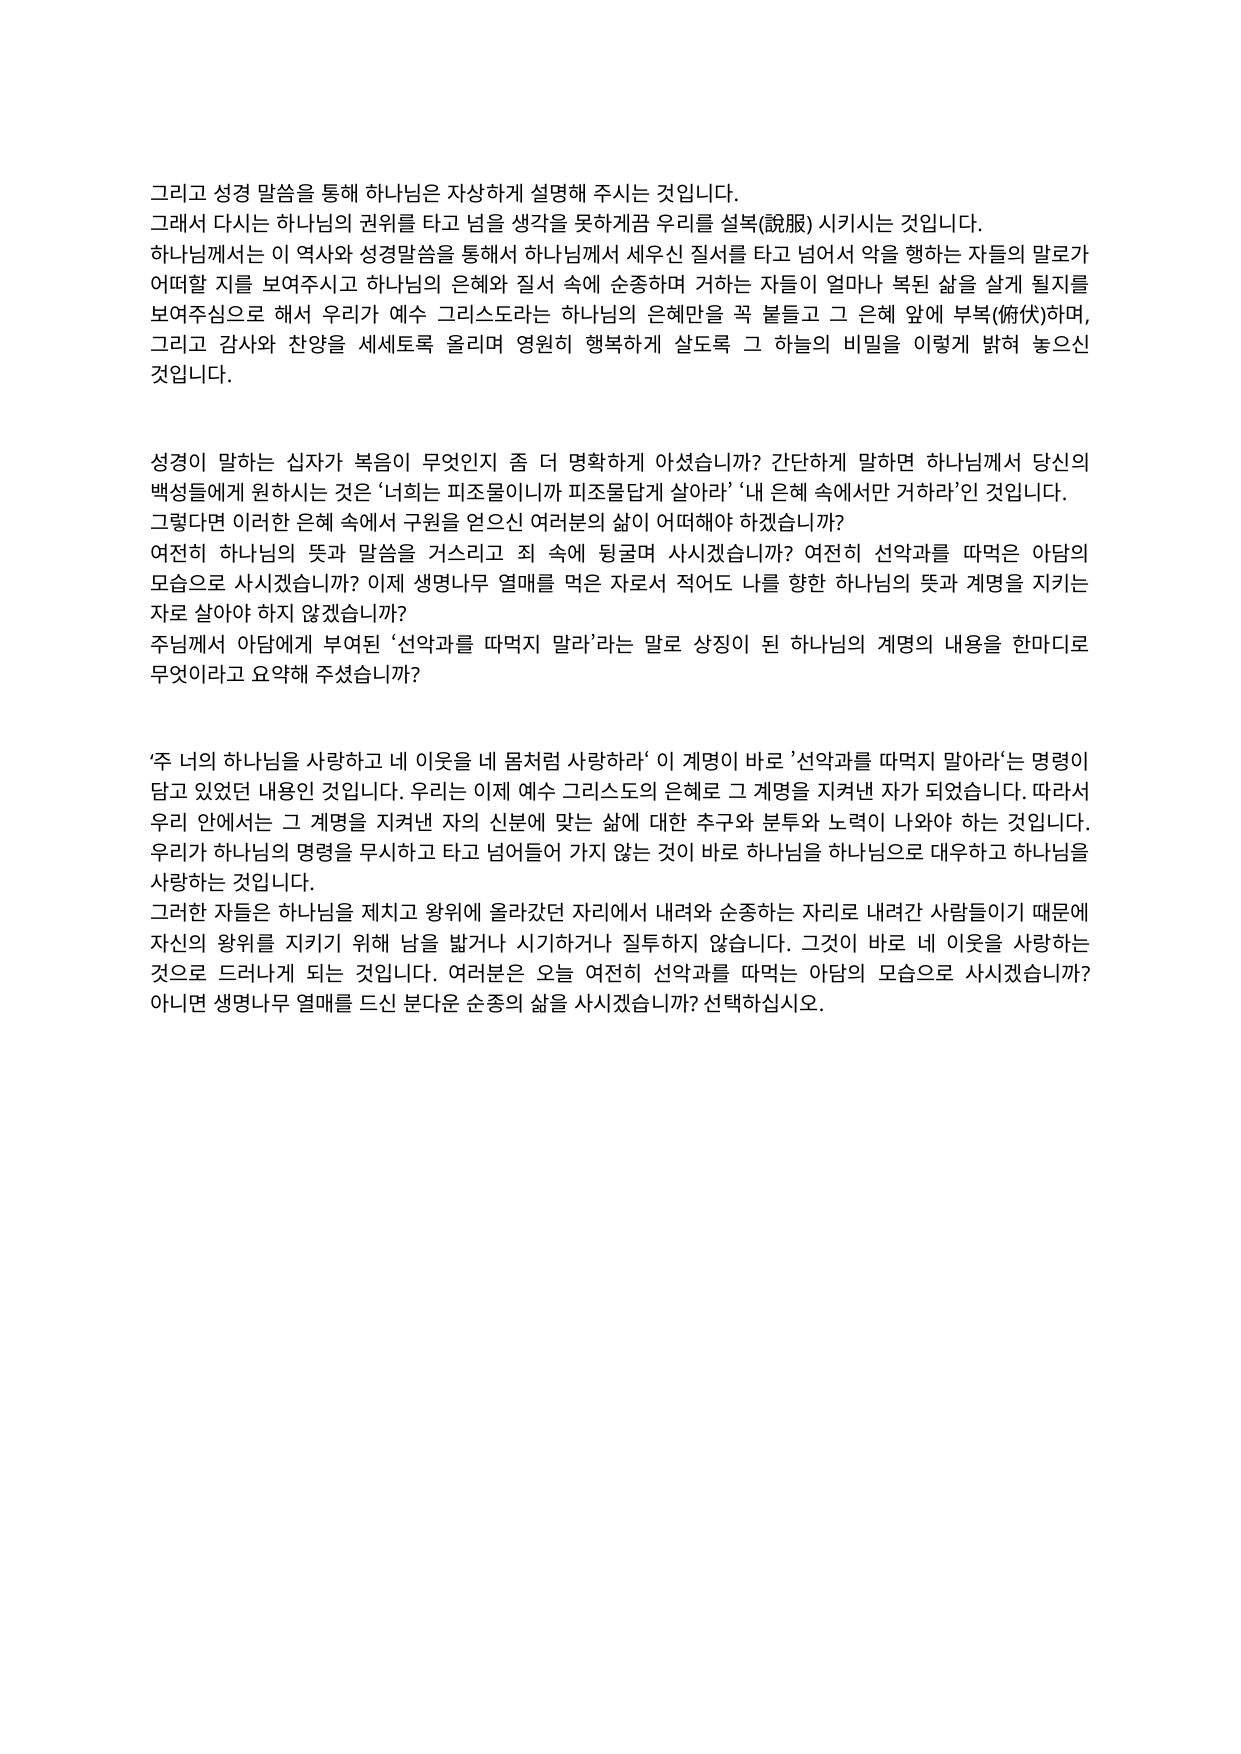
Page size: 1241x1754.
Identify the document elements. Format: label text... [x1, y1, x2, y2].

text 그래서 다시는 하나님의 권위를 타고 넘을 생각을 못하게끔 우리를 설복(說服) 시키시는 것입니다. [150, 207, 1090, 238]
text ‘주 너의 하나님을 사랑하고 네 이웃을 네 몸처럼 사랑하라‘ 이 계명이 바로 ’선악과를 따먹지 말아라‘는 명령이 담고 있었던 내용인 것입니다. 우리는 이제 예수 그리스도의 은혜로 그 계명을 지켜낸 자가 되었습니다. 따라서 우리 안에서는 그 계명을 지켜낸 자의 신분에 맞는 삶에 대한 추구와 분투와 노력이 나와야 하는 것입니다. 우리가 하나님의 명령을 무시하고 타고 넘어들어 가지 않는 것이 바로 하나님을 하나님으로 대우하고 하나님을 사랑하는 것입니다. [150, 745, 1090, 897]
text 하나님께서는 이 역사와 성경말씀을 통해서 하나님께서 세우신 질서를 타고 넘어서 악을 행하는 자들의 말로가 어떠할 지를 보여주시고 하나님의 은혜와 질서 속에 순종하며 거하는 자들이 얼마나 복된 삶을 살게 될지를 보여주심으로 해서 우리가 예수 그리스도라는 하나님의 은혜만을 꼭 붙들고 그 은혜 앞에 부복(俯伏)하며, 그리고 감사와 찬양을 세세토록 올리며 영원히 행복하게 살도록 그 하늘의 비밀을 이렇게 밝혀 놓으신 것입니다. [150, 238, 1090, 389]
text 여전히 하나님의 뜻과 말씀을 거스리고 죄 속에 뒹굴며 사시겠습니까? 여전히 선악과를 따먹은 아담의 모습으로 사시겠습니까? 이제 생명나무 열매를 먹은 자로서 적어도 나를 향한 하나님의 뜻과 계명을 지키는 자로 살아야 하지 않겠습니까? [150, 537, 1090, 628]
text 그러한 자들은 하나님을 제치고 왕위에 올라갔던 자리에서 내려와 순종하는 자리로 내려간 사람들이기 때문에 자신의 왕위를 지키기 위해 남을 밟거나 시기하거나 질투하지 않습니다. 그것이 바로 네 이웃을 사랑하는 것으로 드러나게 되는 것입니다. 여러분은 오늘 여전히 선악과를 따먹는 아담의 모습으로 사시겠습니까? 아니면 생명나무 열매를 드신 분다운 순종의 삶을 사시겠습니까? 선택하십시오. [150, 897, 1090, 1018]
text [150, 177, 1090, 207]
text 주님께서 아담에게 부여된 ‘선악과를 따먹지 말라’라는 말로 상징이 된 하나님의 계명의 내용을 한마디로 무엇이라고 요약해 주셨습니까? [150, 628, 1090, 688]
text 성경이 말하는 십자가 복음이 무엇인지 좀 더 명확하게 아셨습니까? 간단하게 말하면 하나님께서 당신의 백성들에게 원하시는 것은 ‘너희는 피조물이니까 피조물답게 살아라’ ‘내 은혜 속에서만 거하라’인 것입니다. [150, 446, 1090, 507]
text 그렇다면 이러한 은혜 속에서 구원을 얻으신 여러분의 삶이 어떠해야 하겠습니까? [150, 507, 1090, 537]
